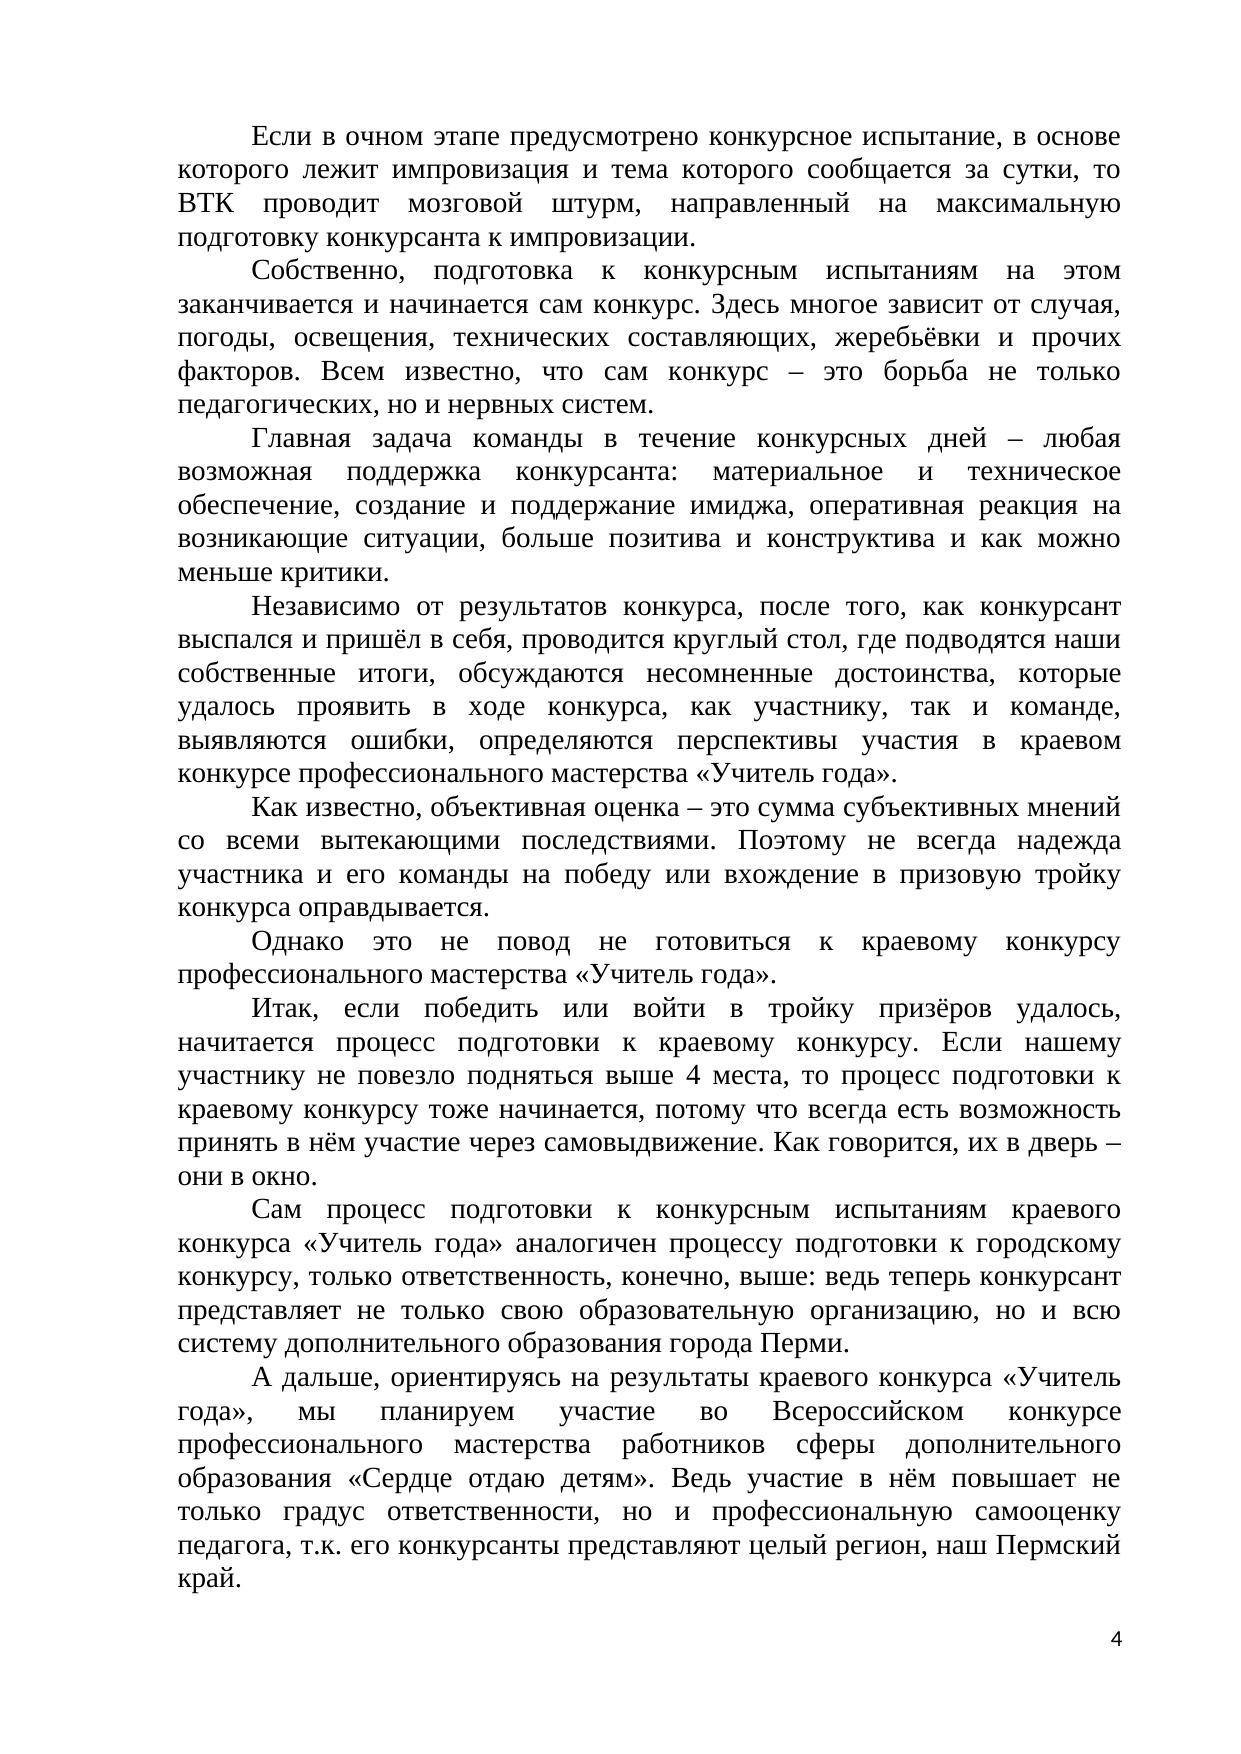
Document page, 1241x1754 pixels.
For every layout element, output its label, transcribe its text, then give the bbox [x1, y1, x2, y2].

text Собственно, подготовка к конкурсным испытаниям на этом заканчивается и начинается сам конкурс. Здесь многое зависит от случая, погоды, освещения, технических составляющих, жеребьёвки и прочих факторов. Всем известно, что сам конкурс – это борьба не только педагогических, но и нервных систем. [177, 252, 1122, 420]
text Если в очном этапе предусмотрено конкурсное испытание, в основе которого лежит импровизация и тема которого сообщается за сутки, то ВТК проводит мозговой штурм, направленный на максимальную подготовку конкурсанта к импровизации. [177, 118, 1122, 252]
text Сам процесс подготовки к конкурсным испытаниям краевого конкурса «Учитель года» аналогичен процессу подготовки к городскому конкурсу, только ответственность, конечно, выше: ведь теперь конкурсант представляет не только свою образовательную организацию, но и всю систему дополнительного образования города Перми. [177, 1191, 1122, 1359]
text Итак, если победить или войти в тройку призёров удалось, начитается процесс подготовки к краевому конкурсу. Если нашему участнику не повезло подняться выше 4 места, то процесс подготовки к краевому конкурсу тоже начинается, потому что всегда есть возможность принять в нём участие через самовыдвижение. Как говорится, их в дверь – они в окно. [177, 990, 1122, 1191]
text Независимо от результатов конкурса, после того, как конкурсант выспался и пришёл в себя, проводится круглый стол, где подводятся наши собственные итоги, обсуждаются несомненные достоинства, которые удалось проявить в ходе конкурса, как участнику, так и команде, выявляются ошибки, определяются перспективы участия в краевом конкурсе профессионального мастерства «Учитель года». [177, 588, 1122, 789]
text Однако это не повод не готовиться к краевому конкурсу профессионального мастерства «Учитель года». [177, 923, 1122, 990]
text Как известно, объективная оценка – это сумма субъективных мнений со всеми вытекающими последствиями. Поэтому не всегда надежда участника и его команды на победу или вхождение в призовую тройку конкурса оправдывается. [177, 789, 1122, 923]
text Главная задача команды в течение конкурсных дней – любая возможная поддержка конкурсанта: материальное и техническое обеспечение, создание и поддержание имиджа, оперативная реакция на возникающие ситуации, больше позитива и конструктива и как можно меньше критики. [177, 420, 1122, 588]
text А дальше, ориентируясь на результаты краевого конкурса «Учитель года», мы планируем участие во Всероссийском конкурсе профессионального мастерства работников сферы дополнительного образования «Сердце отдаю детям». Ведь участие в нём повышает не только градус ответственности, но и профессиональную самооценку педагога, т.к. его конкурсанты представляют целый регион, наш Пермский край. [177, 1359, 1122, 1594]
